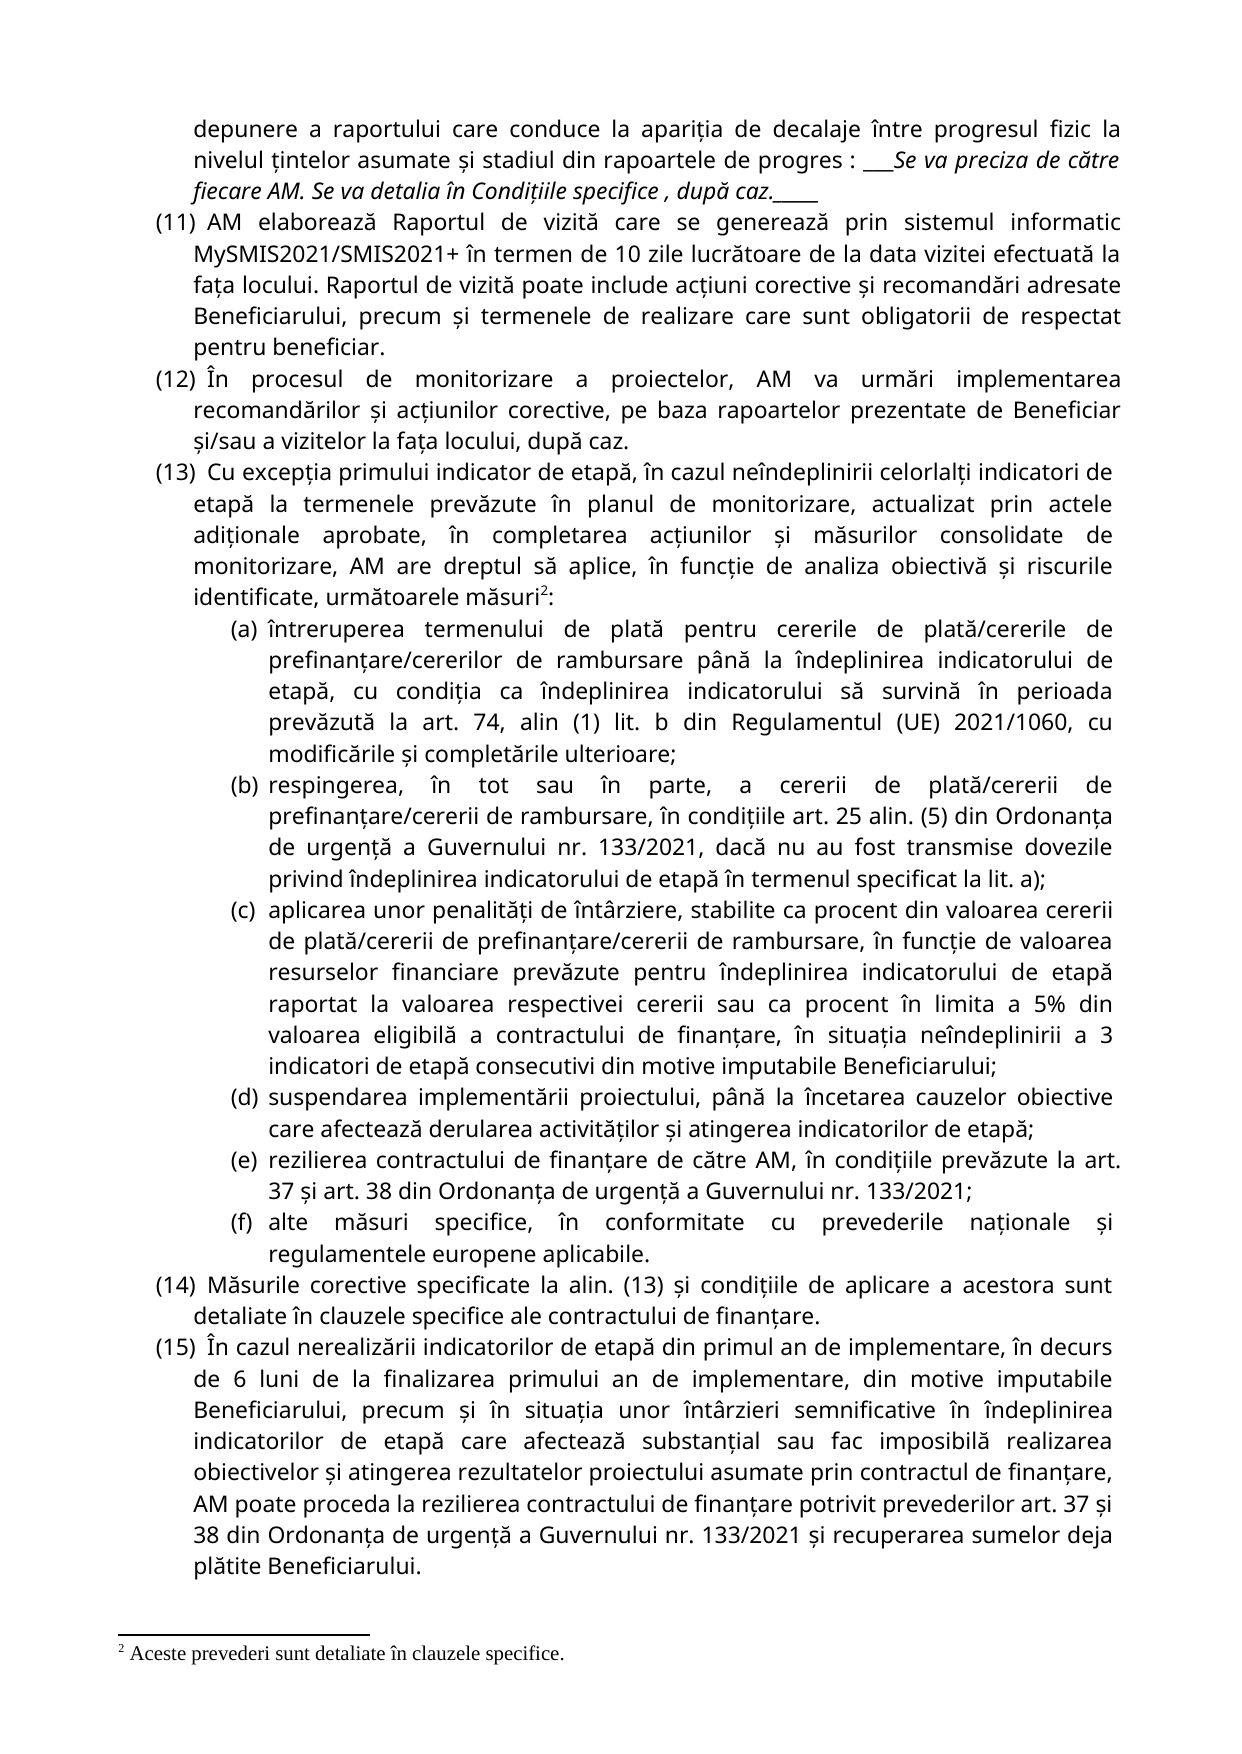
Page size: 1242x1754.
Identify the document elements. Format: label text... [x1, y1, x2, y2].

list aplicarea unor penalități de întârziere, stabilite ca procent din valoarea cererii de plată/cererii de prefinanțare/cererii de rambursare, în funcție de valoarea resurselor financiare prevăzute pentru îndeplinirea indicatorului de etapă raportat la valoarea respectivei cererii sau ca procent în limita a 5% din valoarea eligibilă a contractului de finanțare, în situația neîndeplinirii a 3 indicatori de etapă consecutivi din motive imputabile Beneficiarului; [231, 894, 1114, 1081]
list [156, 112, 1122, 206]
list Cu excepția primului indicator de etapă, în cazul neîndeplinirii celorlalți indicatori de etapă la termenele prevăzute în planul de monitorizare, actualizat prin actele adiționale aprobate, în completarea acțiunilor și măsurilor consolidate de monitorizare, AM are dreptul să aplice, în funcție de analiza obiectivă și riscurile identificate, următoarele măsuri: [156, 456, 1114, 612]
list Măsurile corective specificate la alin. (13) și condițiile de aplicare a acestora sunt detaliate în clauzele specifice ale contractului de finanțare. [156, 1269, 1114, 1331]
list În cazul nerealizării indicatorilor de etapă din primul an de implementare, în decurs de 6 luni de la finalizarea primului an de implementare, din motive imputabile Beneficiarului, precum și în situația unor întârzieri semnificative în îndeplinirea indicatorilor de etapă care afectează substanțial sau fac imposibilă realizarea obiectivelor și atingerea rezultatelor proiectului asumate prin contractul de finanțare, AM poate proceda la rezilierea contractului de finanțare potrivit prevederilor art. 37 și 38 din Ordonanța de urgență a Guvernului nr. 133/2021 și recuperarea sumelor deja plătite Beneficiarului. [156, 1331, 1114, 1581]
list alte măsuri specifice, în conformitate cu prevederile naționale și regulamentele europene aplicabile. [231, 1206, 1114, 1269]
list În procesul de monitorizare a proiectelor, AM va urmări implementarea recomandărilor și acțiunilor corective, pe baza rapoartelor prezentate de Beneficiar și/sau a vizitelor la fața locului, după caz. [156, 362, 1122, 456]
list suspendarea implementării proiectului, până la încetarea cauzelor obiective care afectează derularea activităților și atingerea indicatorilor de etapă; [231, 1081, 1114, 1144]
list rezilierea contractului de finanțare de către AM, în condițiile prevăzute la art. 37 și art. 38 din Ordonanța de urgență a Guvernului nr. 133/2021; [231, 1144, 1122, 1206]
list întreruperea termenului de plată pentru cererile de plată/cererile de prefinanțare/cererilor de rambursare până la îndeplinirea indicatorului de etapă, cu condiția ca îndeplinirea indicatorului să survină în perioada prevăzută la art. 74, alin (1) lit. b din Regulamentul (UE) 2021/1060, cu modificările și completările ulterioare; [231, 612, 1114, 769]
list AM elaborează Raportul de vizită care se generează prin sistemul informatic MySMIS2021/SMIS2021+ în termen de 10 zile lucrătoare de la data vizitei efectuată la fața locului. Raportul de vizită poate include acțiuni corective și recomandări adresate Beneficiarului, precum și termenele de realizare care sunt obligatorii de respectat pentru beneficiar. [156, 206, 1122, 362]
list respingerea, în tot sau în parte, a cererii de plată/cererii de prefinanțare/cererii de rambursare, în condițiile art. 25 alin. (5) din Ordonanța de urgență a Guvernului nr. 133/2021, dacă nu au fost transmise dovezile privind îndeplinirea indicatorului de etapă în termenul specificat la lit. a); [231, 769, 1114, 894]
